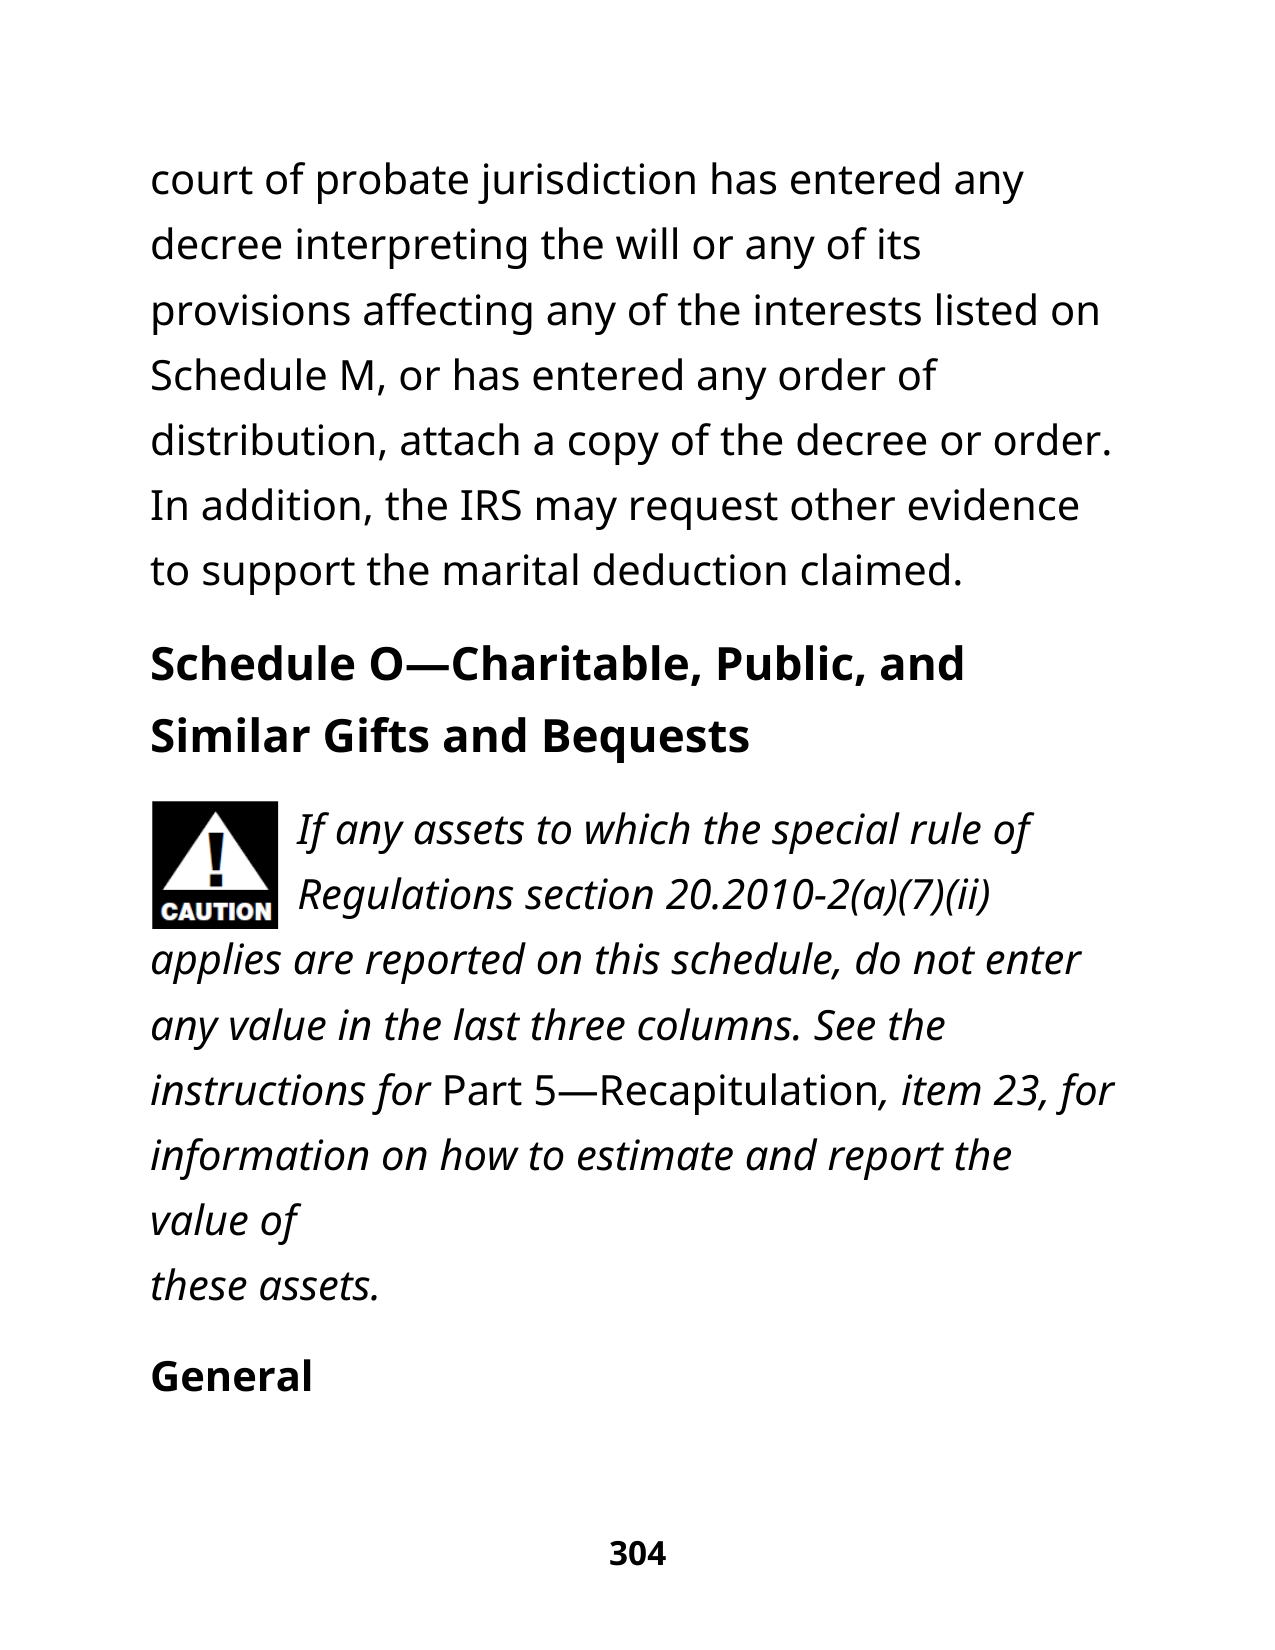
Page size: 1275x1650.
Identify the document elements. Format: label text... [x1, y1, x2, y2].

text If any assets to which the special rule of Regulations section 20.2010-2(a)(7)(ii) applies are reported on this schedule, do not enter any value in the last three columns. See the instructions for Part 5—Recapitulation, item 23, for information on how to estimate and report the value of these assets. [150, 800, 1125, 1313]
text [150, 150, 1125, 598]
subtitle Schedule O—Charitable, Public, and Similar Gifts and Bequests [150, 631, 1125, 766]
text General [150, 1346, 1125, 1403]
